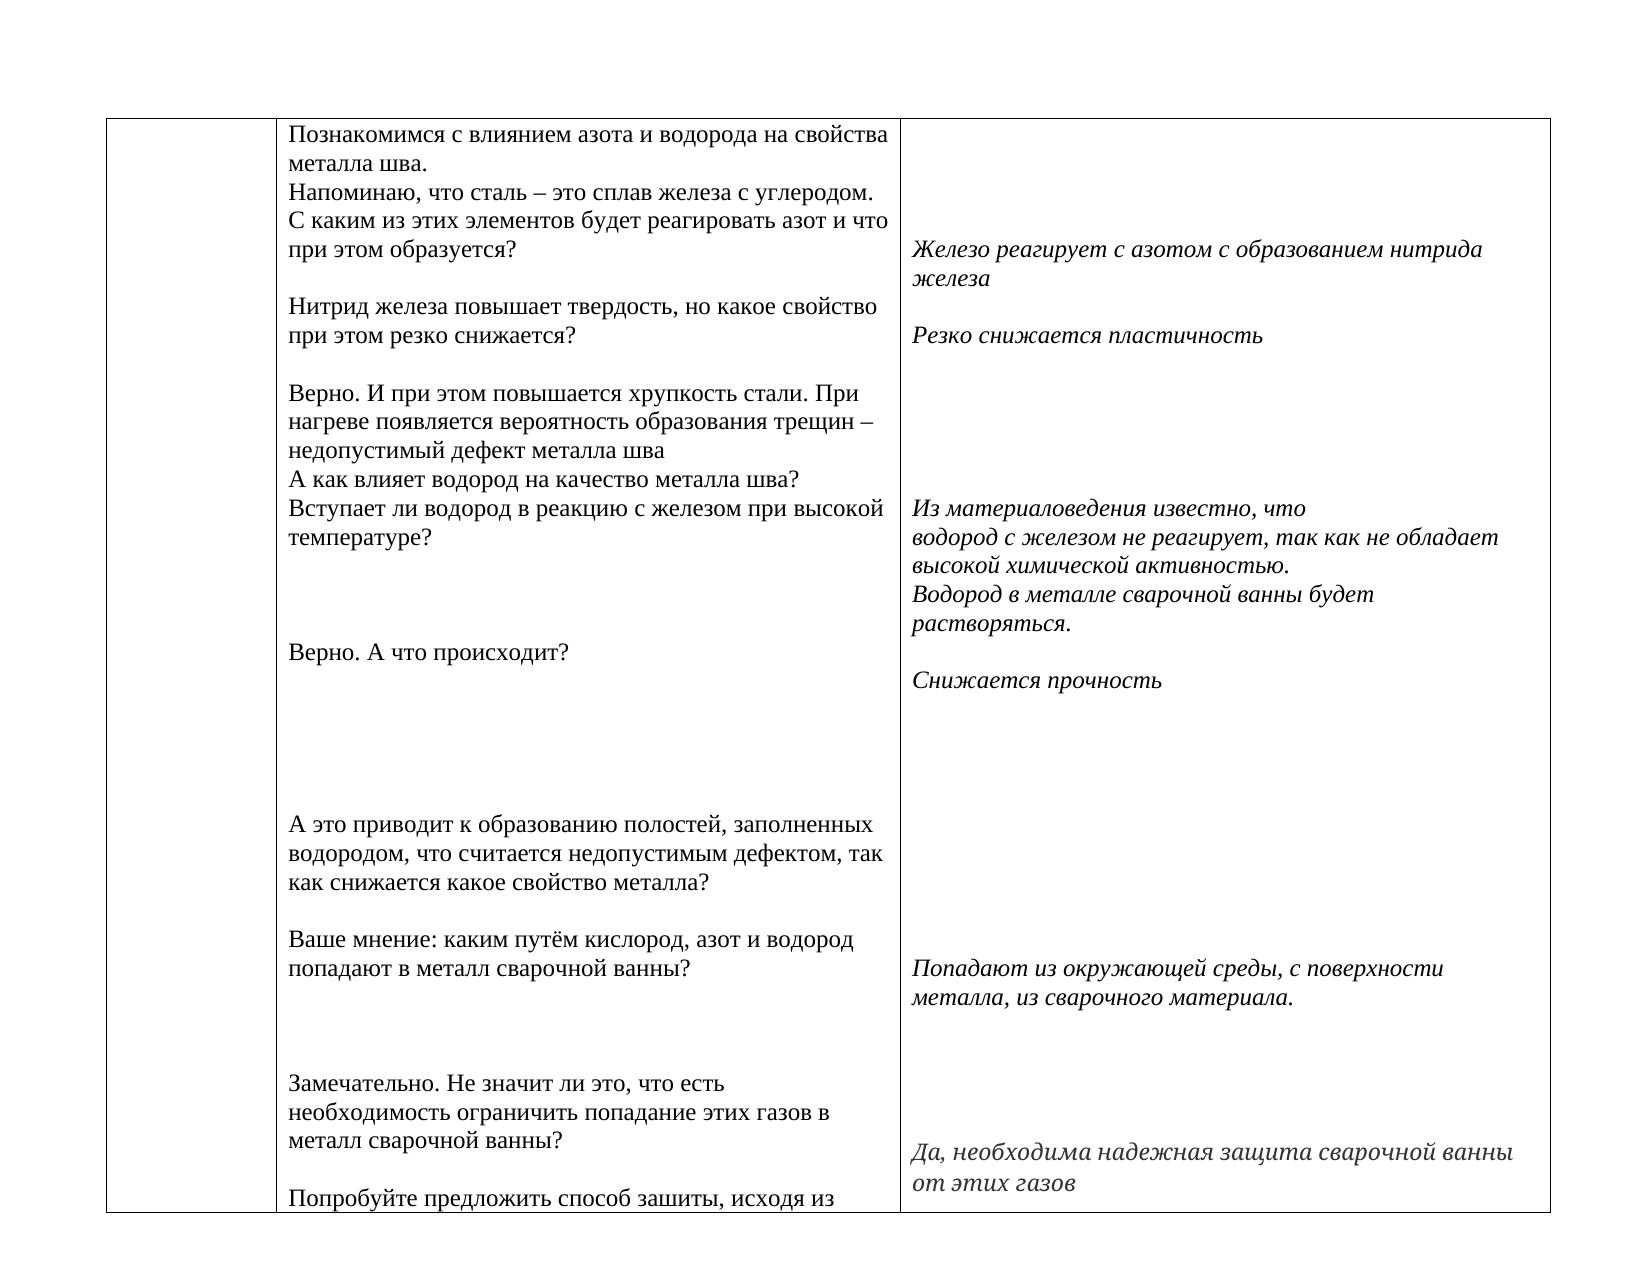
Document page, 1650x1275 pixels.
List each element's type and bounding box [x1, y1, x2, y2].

table_cell [277, 119, 900, 1212]
table_cell [901, 119, 1550, 1212]
table_cell [107, 119, 276, 1212]
